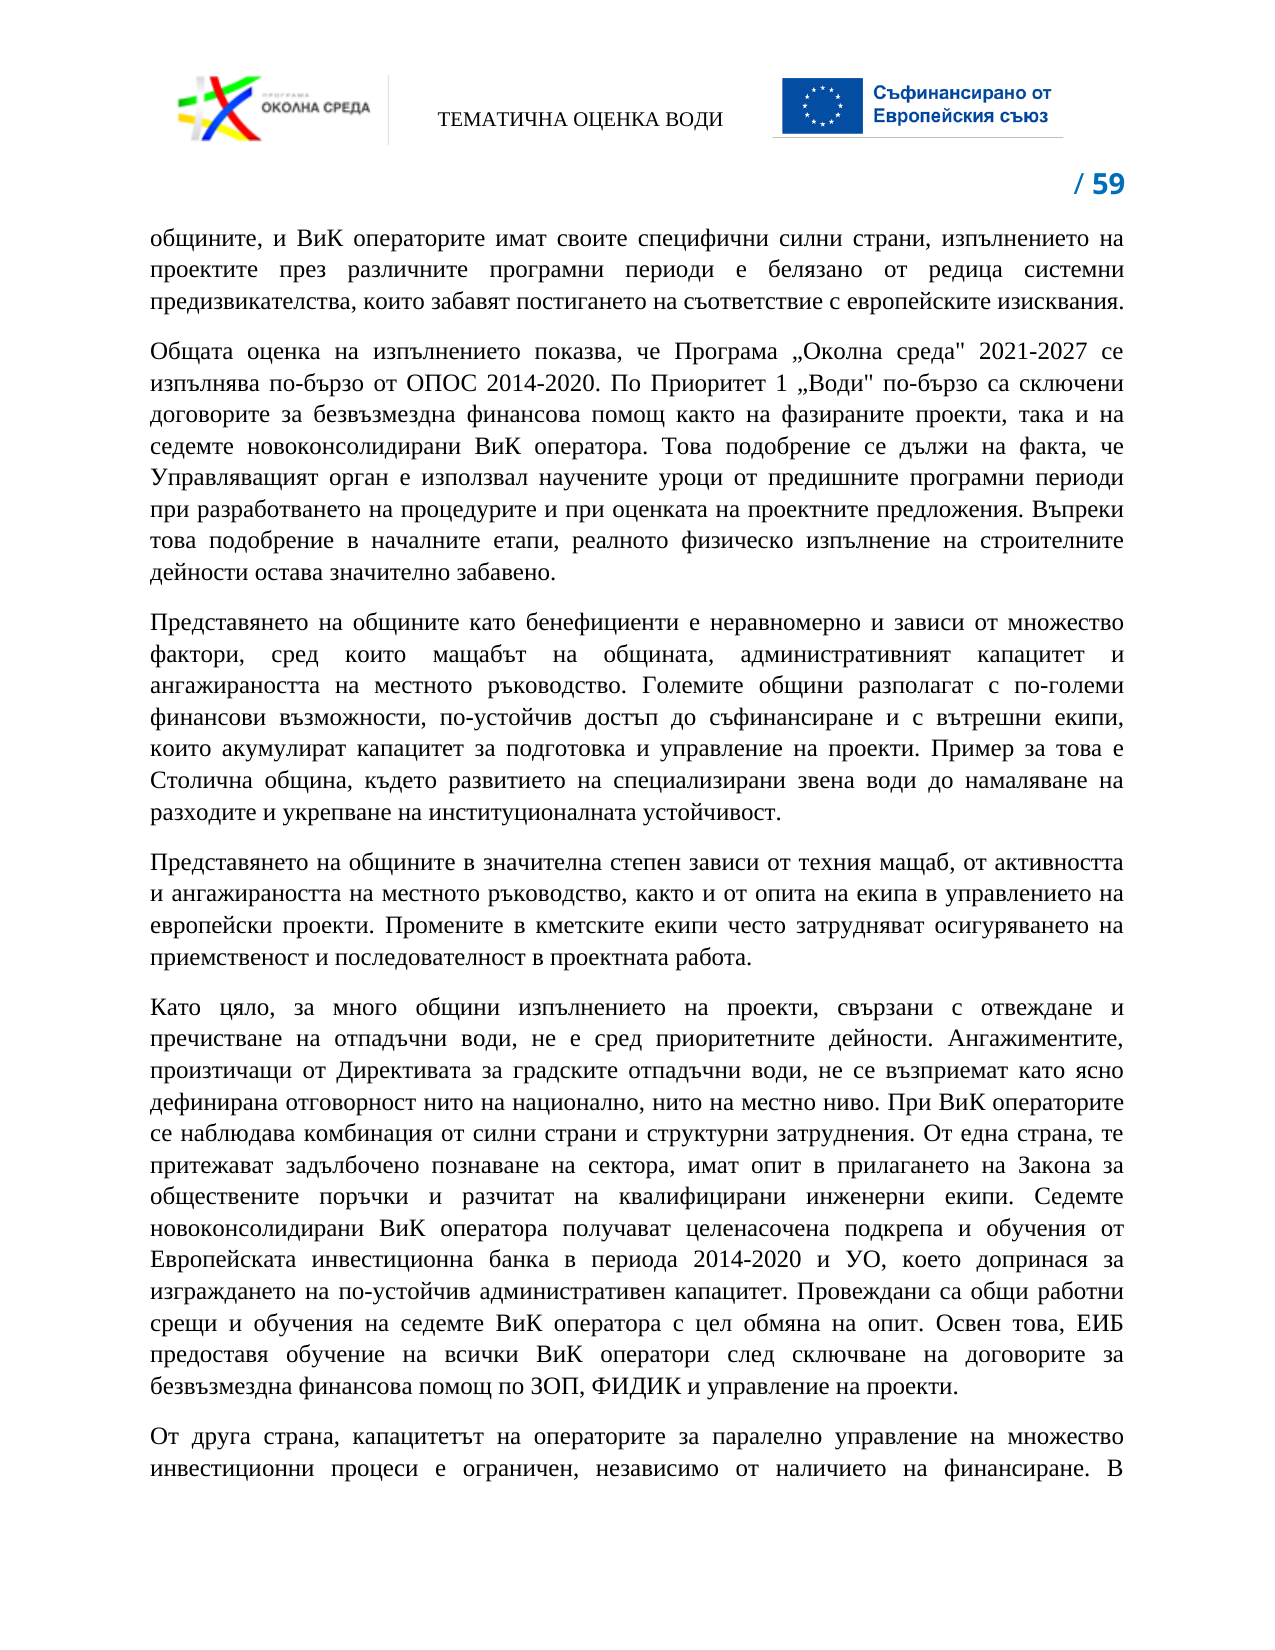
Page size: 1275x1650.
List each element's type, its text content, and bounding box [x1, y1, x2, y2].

picture [161, 75, 390, 145]
text Като цяло, за много общини изпълнението на проекти, свързани с отвеждане и пречистване на отпадъчни води, не е сред приоритетните дейности. Ангажиментите, произтичащи от Директивата за градските отпадъчни води, не се възприемат като ясно дефинирана отговорност нито на национално, нито на местно ниво. При ВиК операторите се наблюдава комбинация от силни страни и структурни затруднения. От една страна, те притежават задълбочено познаване на сектора, имат опит в прилагането на Закона за обществените поръчки и разчитат на квалифицирани инженерни екипи. Седемте новоконсолидирани ВиК оператора получават целенасочена подкрепа и обучения от Европейската инвестиционна банка в периода 2014-2020 и УО, което допринася за изграждането на по-устойчив административен капацитет. Провеждани са общи работни срещи и обучения на седемте ВиК оператора с цел обмяна на опит. Освен това, ЕИБ предоставя обучение на всички ВиК оператори след сключване на договорите за безвъзмездна финансова помощ по ЗОП, ФИДИК и управление на проекти. [150, 992, 1125, 1399]
text Общата оценка на изпълнението показва, че Програма „Околна среда" 2021-2027 се изпълнява по-бързо от ОПОС 2014-2020. По Приоритет 1 „Води" по-бързо са сключени договорите за безвъзмездна финансова помощ както на фазираните проекти, така и на седемте новоконсолидирани ВиК оператора. Това подобрение се дължи на факта, че Управляващият орган е използвал научените уроци от предишните програмни периоди при разработването на процедурите и при оценката на проектните предложения. Въпреки това подобрение в началните етапи, реалното физическо изпълнение на строителните дейности остава значително забавено. [150, 336, 1125, 586]
text Представянето на общините в значителна степен зависи от техния мащаб, от активността и ангажираността на местното ръководство, както и от опита на екипа в управлението на европейски проекти. Промените в кметските екипи често затрудняват осигуряването на приемственост и последователност в проектната работа. [150, 847, 1125, 970]
picture [772, 75, 1064, 138]
text Представянето на общините като бенефициенти е неравномерно и зависи от множество фактори, сред които мащабът на общината, административният капацитет и ангажираността на местното ръководство. Големите общини разполагат с по-големи финансови възможности, по-устойчив достъп до съфинансиране и с вътрешни екипи, които акумулират капацитет за подготовка и управление на проекти. Пример за това е Столична община, където развитието на специализирани звена води до намаляване на разходите и укрепване на институционалната устойчивост. [150, 607, 1125, 825]
